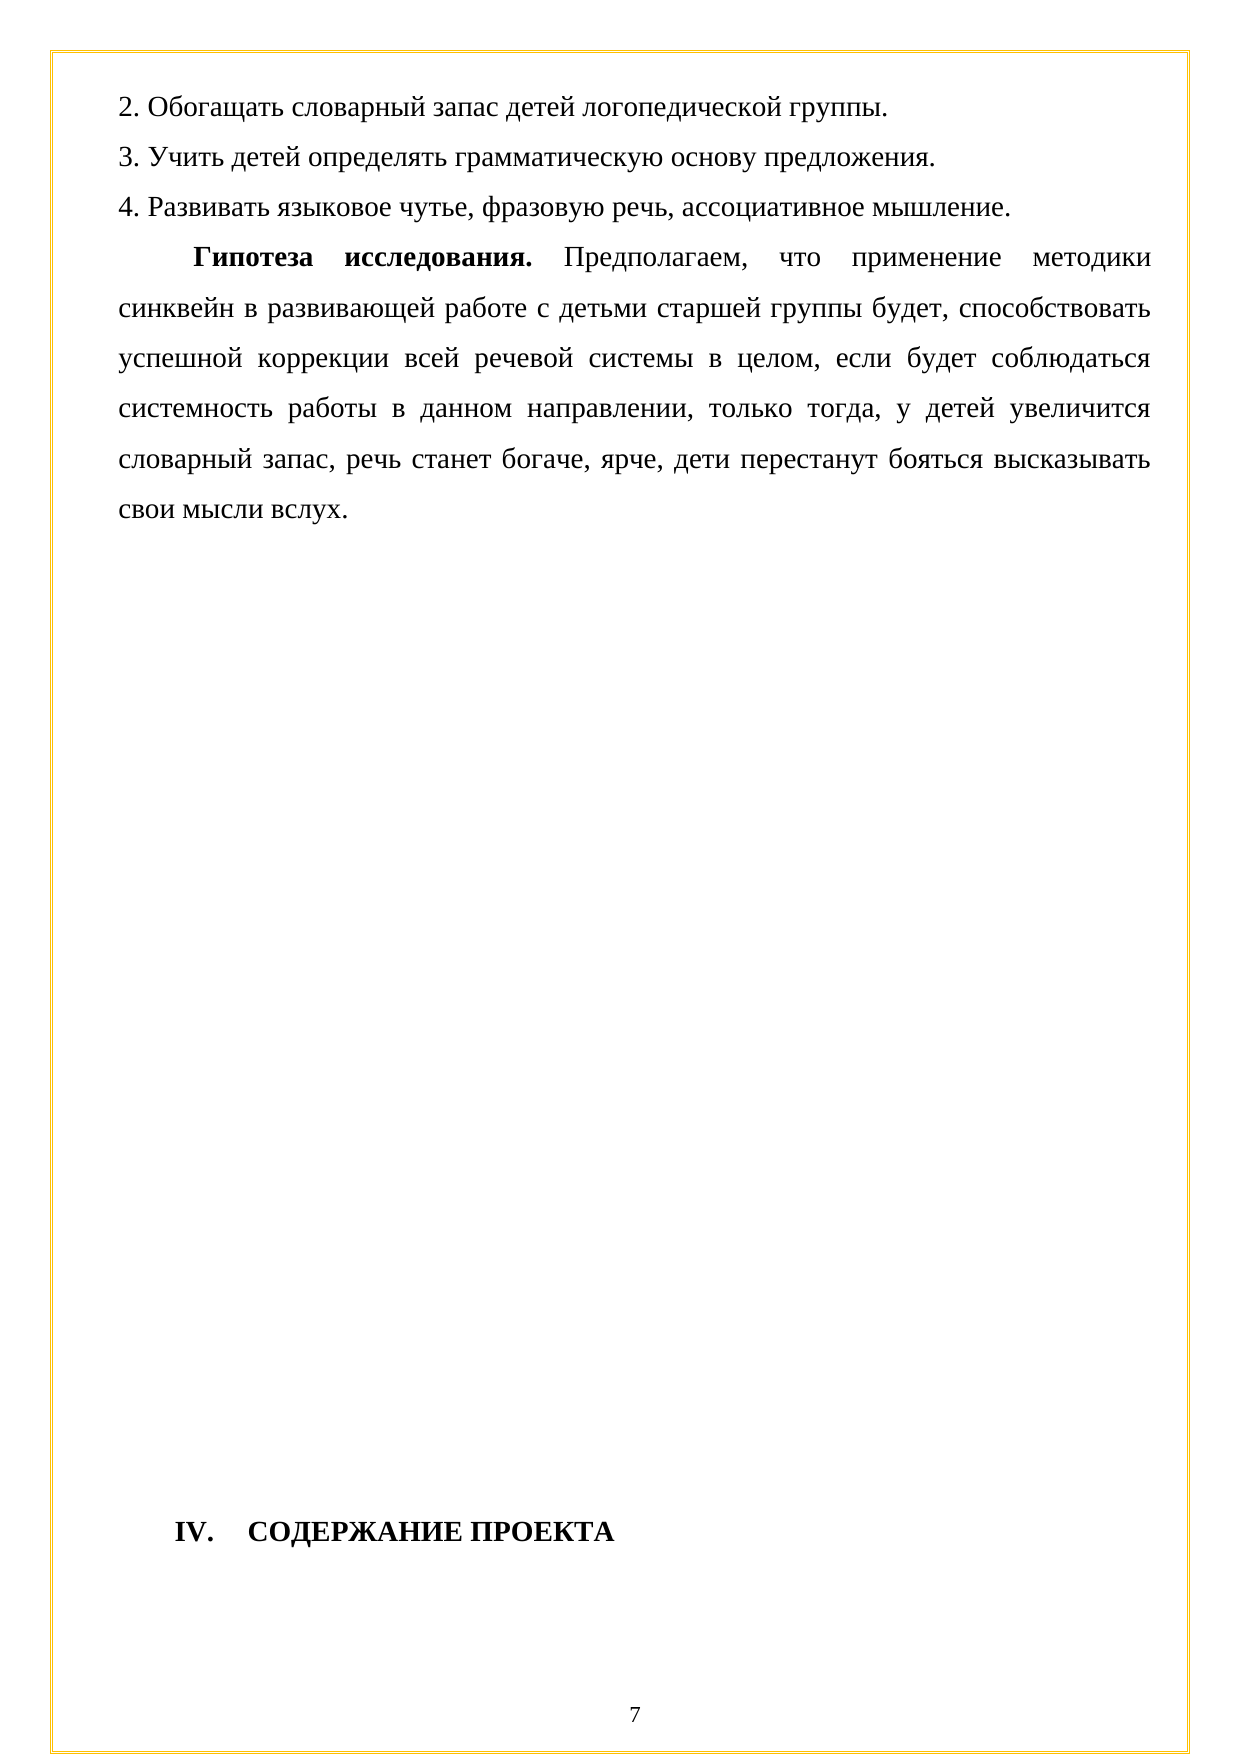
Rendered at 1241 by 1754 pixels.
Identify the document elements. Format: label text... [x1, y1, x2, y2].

text 3. Учить детей определять грамматическую основу предложения. [118, 139, 1152, 172]
text IV. СОДЕРЖАНИЕ ПРОЕКТА [174, 1514, 1152, 1548]
text 4. Развивать языковое чутье, фразовую речь, ассоциативное мышление. [118, 189, 1152, 223]
text 2. Обогащать словарный запас детей логопедической группы. [118, 89, 1152, 122]
text Гипотеза исследования. Предполагаем, что применение методики синквейн в развивающей работе с детьми старшей группы будет, способствовать успешной коррекции всей речевой системы в целом, если будет соблюдаться системность работы в данном направлении, только тогда, у детей увеличится словарный запас, речь станет богаче, ярче, дети перестанут бояться высказывать свои мысли вслух. [118, 239, 1152, 525]
